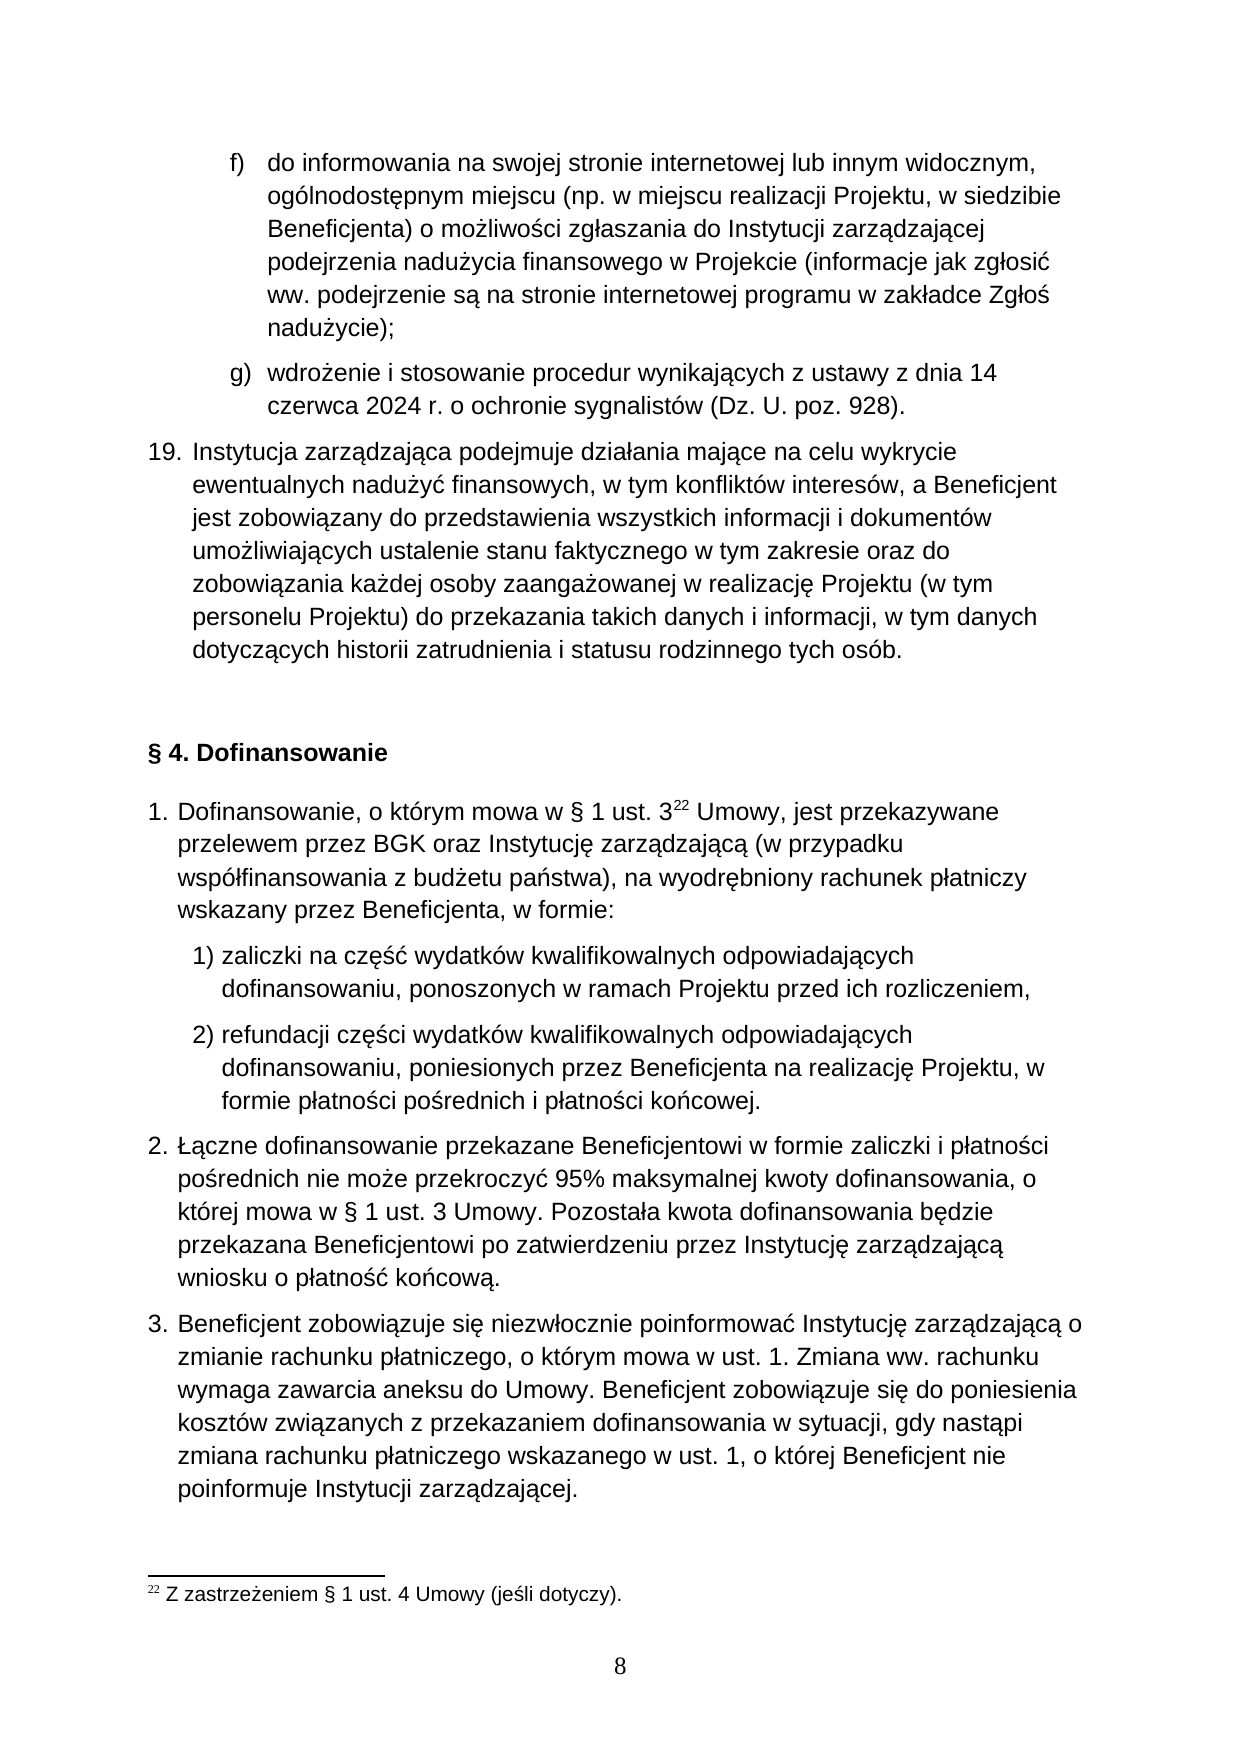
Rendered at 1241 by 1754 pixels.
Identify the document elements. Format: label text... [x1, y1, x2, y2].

list wdrożenie i stosowanie procedur wynikających z ustawy z dnia 14 czerwca 2024 r. o ochronie sygnalistów (Dz. U. poz. 928). [229, 358, 1093, 420]
list Dofinansowanie, o którym mowa w § 1 ust. 3 Umowy, jest przekazywane przelewem przez BGK oraz Instytucję zarządzającą (w przypadku współfinansowania z budżetu państwa), na wyodrębniony rachunek płatniczy wskazany przez Beneficjenta, w formie: [148, 796, 1093, 924]
list do informowania na swojej stronie internetowej lub innym widocznym, ogólnodostępnym miejscu (np. w miejscu realizacji Projektu, w siedzibie Beneficjenta) o możliwości zgłaszania do Instytucji zarządzającej podejrzenia nadużycia finansowego w Projekcie (informacje jak zgłosić ww. podejrzenie są na stronie internetowej programu w zakładce Zgłoś nadużycie); [229, 148, 1093, 341]
list Instytucja zarządzająca podejmuje działania mające na celu wykrycie ewentualnych nadużyć finansowych, w tym konfliktów interesów, a Beneficjent jest zobowiązany do przedstawienia wszystkich informacji i dokumentów umożliwiających ustalenie stanu faktycznego w tym zakresie oraz do zobowiązania każdej osoby zaangażowanej w realizację Projektu (w tym personelu Projektu) do przekazania takich danych i informacji, w tym danych dotyczących historii zatrudnienia i statusu rodzinnego tych osób. [148, 437, 1093, 664]
list refundacji części wydatków kwalifikowalnych odpowiadających dofinansowaniu, poniesionych przez Beneficjenta na realizację Projektu, w formie płatności pośrednich i płatności końcowej. [192, 1019, 1093, 1114]
list Łączne dofinansowanie przekazane Beneficjentowi w formie zaliczki i płatności pośrednich nie może przekroczyć 95% maksymalnej kwoty dofinansowania, o której mowa w § 1 ust. 3 Umowy. Pozostała kwota dofinansowania będzie przekazana Beneficjentowi po zatwierdzeniu przez Instytucję zarządzającą wniosku o płatność końcową. [148, 1131, 1093, 1292]
list zaliczki na część wydatków kwalifikowalnych odpowiadających dofinansowaniu, ponoszonych w ramach Projektu przed ich rozliczeniem, [192, 941, 1093, 1003]
list Beneficjent zobowiązuje się niezwłocznie poinformować Instytucję zarządzającą o zmianie rachunku płatniczego, o którym mowa w ust. 1. Zmiana ww. rachunku wymaga zawarcia aneksu do Umowy. Beneficjent zobowiązuje się do poniesienia kosztów związanych z przekazaniem dofinansowania w sytuacji, gdy nastąpi zmiana rachunku płatniczego wskazanego w ust. 1, o której Beneficjent nie poinformuje Instytucji zarządzającej. [148, 1309, 1093, 1503]
subtitle § 4. Dofinansowanie [148, 738, 1093, 767]
